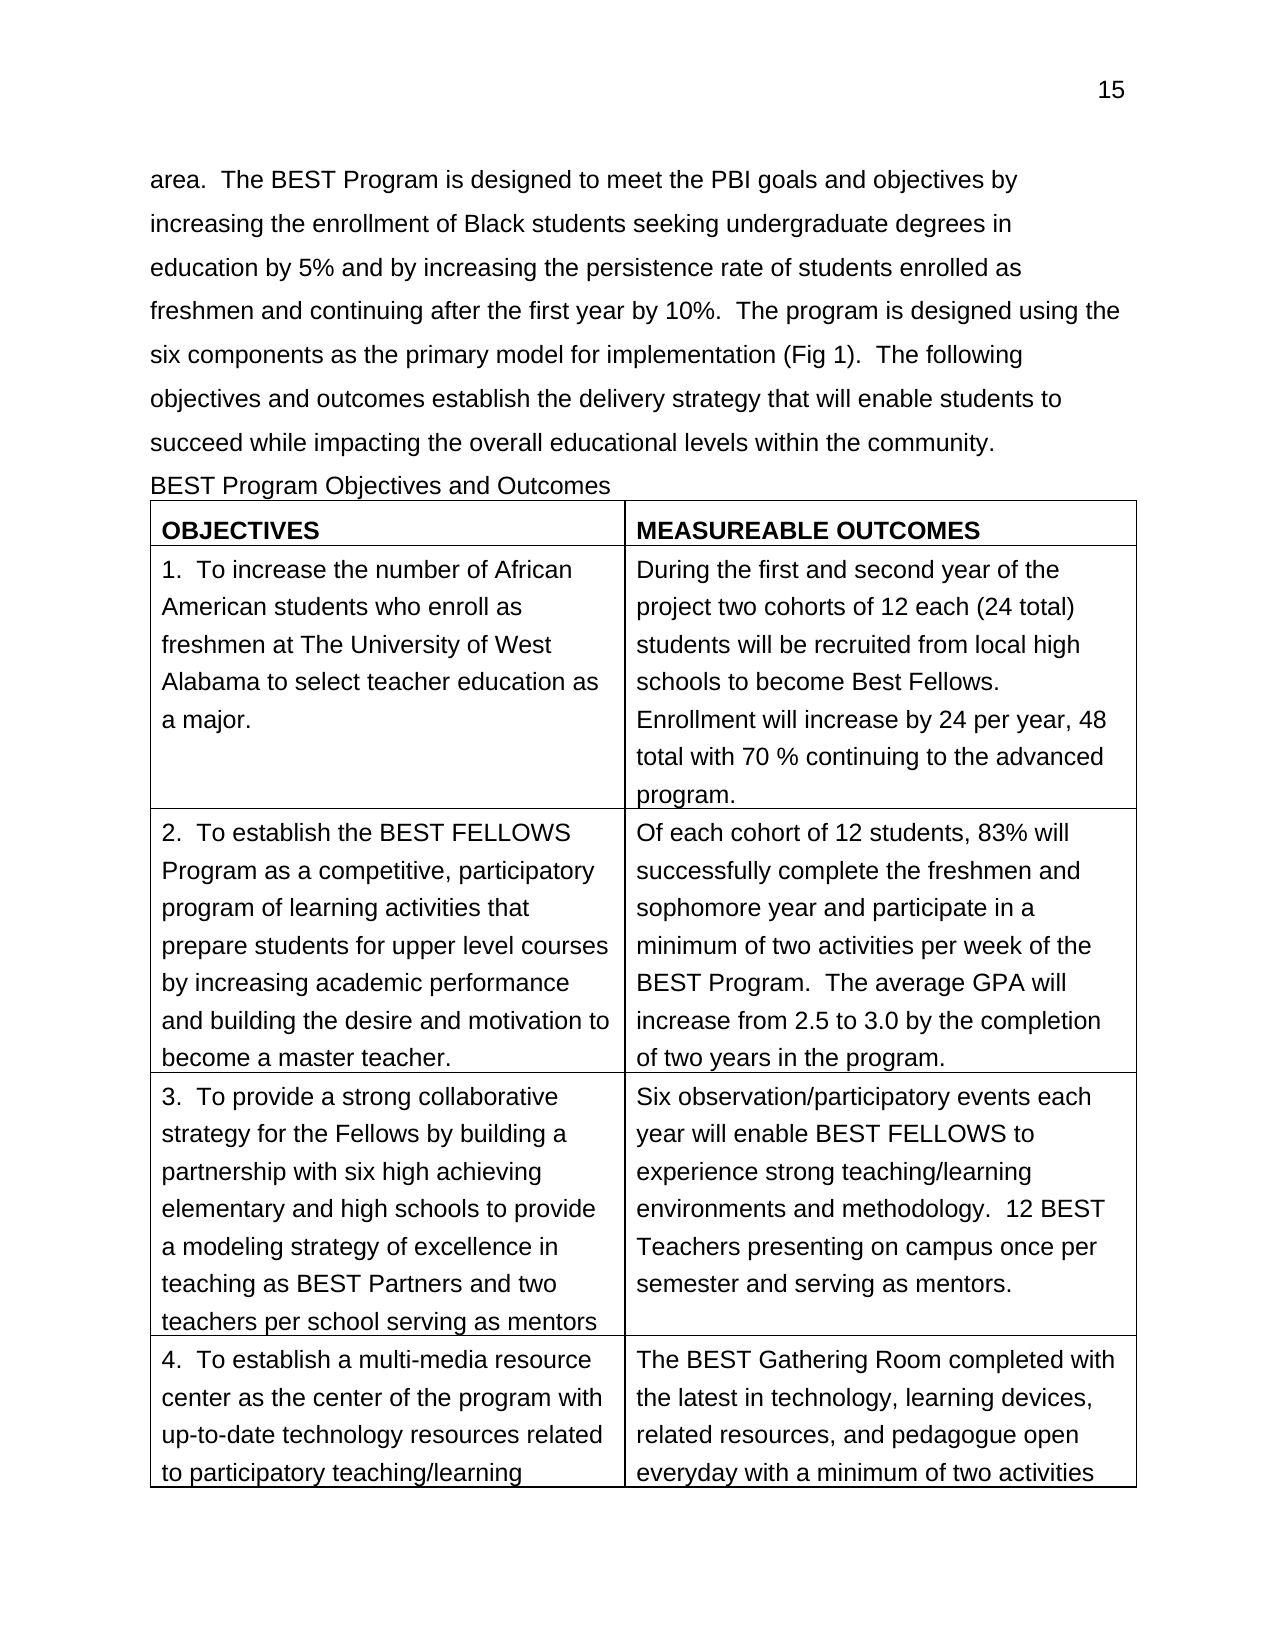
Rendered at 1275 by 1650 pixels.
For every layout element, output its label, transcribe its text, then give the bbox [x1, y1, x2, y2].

table_cell Of each cohort of 12 students, 83% will successfully complete the freshmen and sophomore year and participate in a minimum of two activities per week of the BEST Program. The average GPA will increase from 2.5 to 3.0 by the completion of two years in the program. [626, 809, 1136, 1072]
table_cell During the first and second year of the project two cohorts of 12 each (24 total) students will be recruited from local high schools to become Best Fellows. Enrollment will increase by 24 per year, 48 total with 70 % continuing to the advanced program. [626, 546, 1136, 808]
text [150, 150, 1125, 456]
table_cell 3. To provide a strong collaborative strategy for the Fellows by building a partnership with six high achieving elementary and high schools to provide a modeling strategy of excellence in teaching as BEST Partners and two teachers per school serving as mentors [151, 1073, 624, 1335]
table_cell 2. To establish the BEST FELLOWS Program as a competitive, participatory program of learning activities that prepare students for upper level courses by increasing academic performance and building the desire and motivation to become a master teacher. [151, 809, 624, 1072]
table_header OBJECTIVES [151, 501, 624, 545]
table_cell 1. To increase the number of African American students who enroll as freshmen at The University of West Alabama to select teacher education as a major. [151, 546, 624, 808]
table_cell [151, 1336, 624, 1486]
table_header MEASUREABLE OUTCOMES [626, 501, 1136, 545]
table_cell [626, 1336, 1136, 1486]
table_cell Six observation/participatory events each year will enable BEST FELLOWS to experience strong teaching/learning environments and methodology. 12 BEST Teachers presenting on campus once per semester and serving as mentors. [626, 1073, 1136, 1335]
text BEST Program Objectives and Outcomes [150, 456, 1125, 500]
